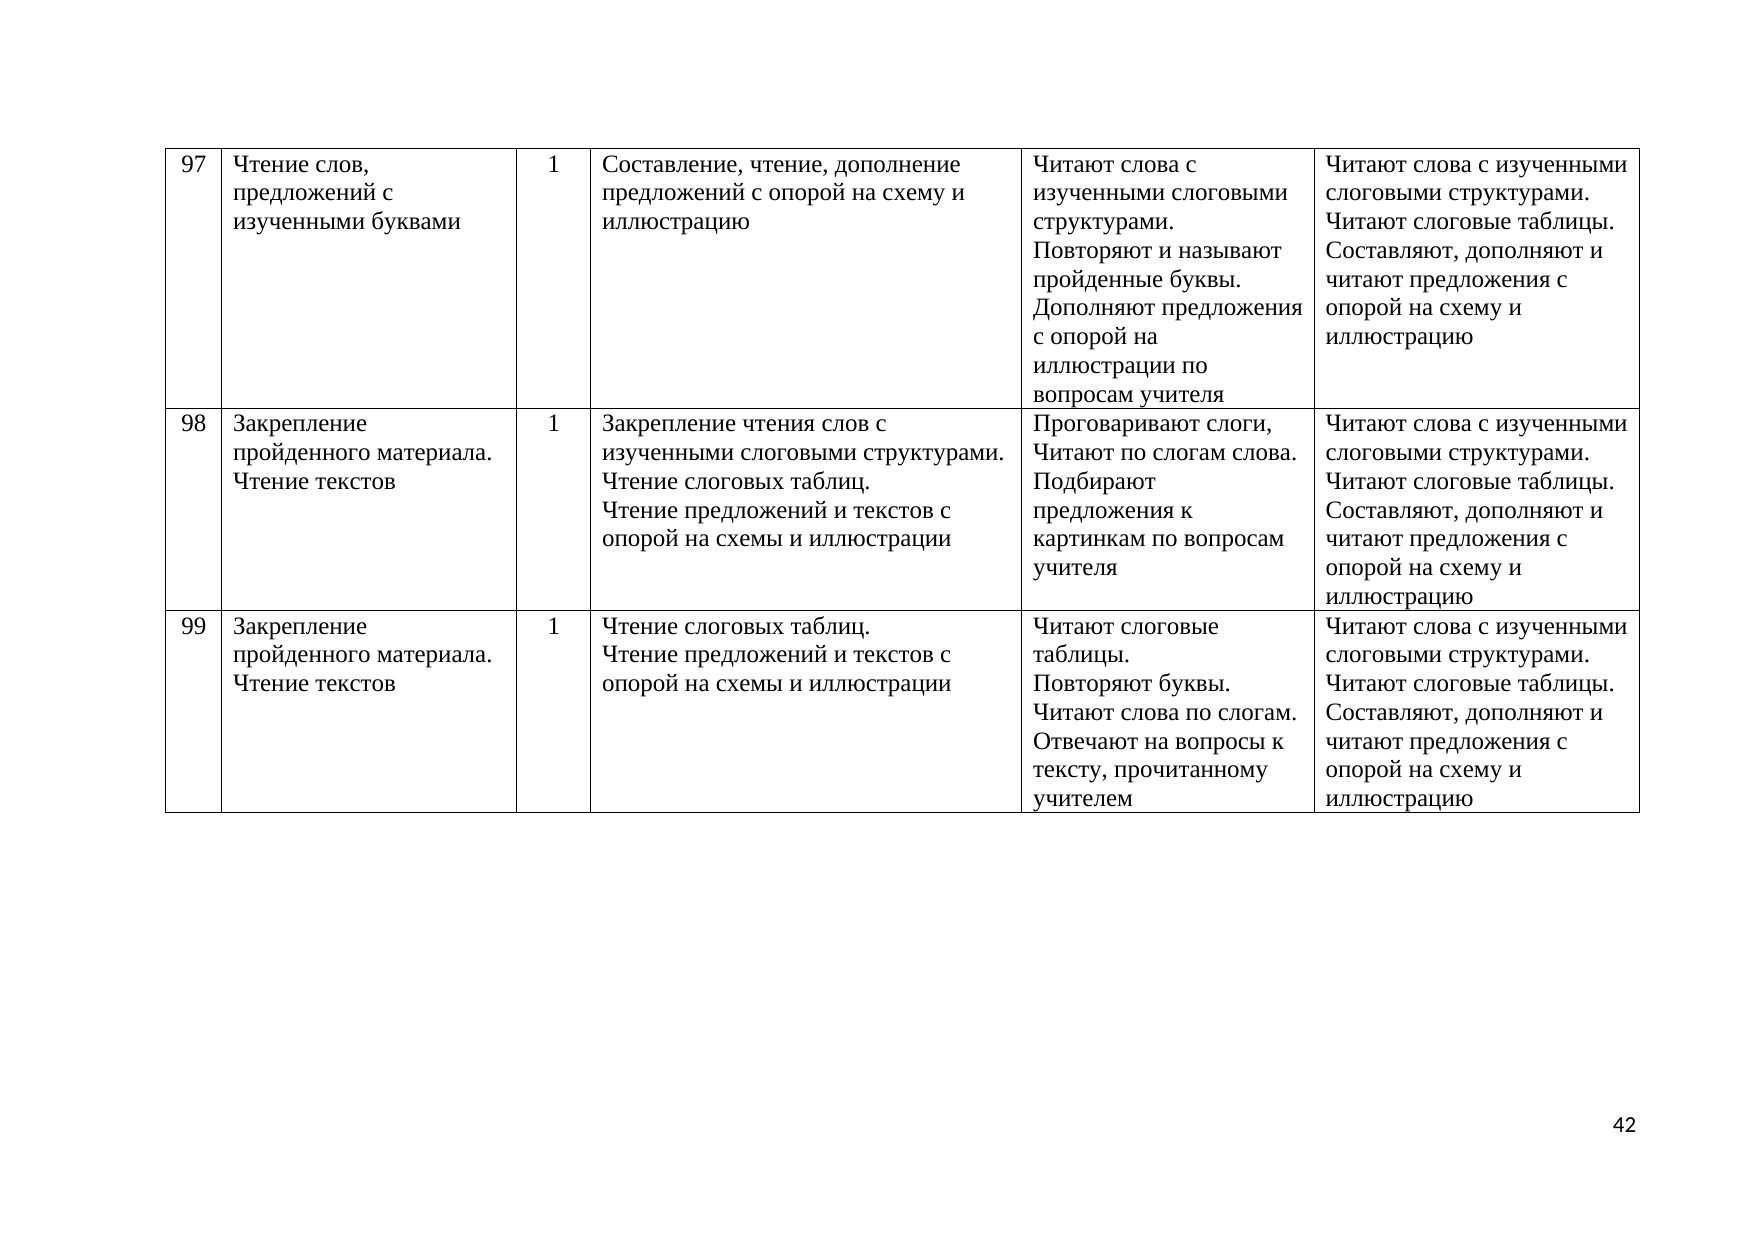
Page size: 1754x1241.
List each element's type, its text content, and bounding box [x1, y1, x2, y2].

table_cell 1 [517, 611, 590, 812]
table_cell Проговаривают слоги, Читают по слогам слова. Подбирают предложения к картинкам по вопросам учителя [1022, 409, 1314, 610]
table_cell Читают слоговые таблицы. Повторяют буквы. Читают слова по слогам. Отвечают на вопросы к тексту, прочитанному учителем [1022, 611, 1314, 812]
table_cell Закрепление чтения слов с изученными слоговыми структурами. Чтение слоговых таблиц. Чтение предложений и текстов с опорой на схемы и иллюстрации [591, 409, 1021, 610]
table_cell 98 [166, 409, 221, 610]
table_cell 1 [517, 409, 590, 610]
table_cell 99 [166, 611, 221, 812]
table_cell Закрепление пройденного материала. Чтение текстов [222, 611, 516, 812]
table_cell Читают слова с изученными слоговыми структурами. Читают слоговые таблицы. Составляют, дополняют и читают предложения с опорой на схему и иллюстрацию [1315, 149, 1639, 407]
table_cell Чтение слов, предложений с изученными буквами [222, 149, 516, 407]
table_cell Чтение слоговых таблиц. Чтение предложений и текстов с опорой на схемы и иллюстрации [591, 611, 1021, 812]
table_cell 1 [517, 149, 590, 407]
table_cell Закрепление пройденного материала. Чтение текстов [222, 409, 516, 610]
table_cell Читают слова с изученными слоговыми структурами. Повторяют и называют пройденные буквы. Дополняют предложения с опорой на иллюстрации по вопросам учителя [1022, 149, 1314, 407]
table_cell Составление, чтение, дополнение предложений с опорой на схему и иллюстрацию [591, 149, 1021, 407]
table_cell Читают слова с изученными слоговыми структурами. Читают слоговые таблицы. Составляют, дополняют и читают предложения с опорой на схему и иллюстрацию [1315, 409, 1639, 610]
table_cell Читают слова с изученными слоговыми структурами. Читают слоговые таблицы. Составляют, дополняют и читают предложения с опорой на схему и иллюстрацию [1315, 611, 1639, 812]
table_cell 97 [166, 149, 221, 407]
